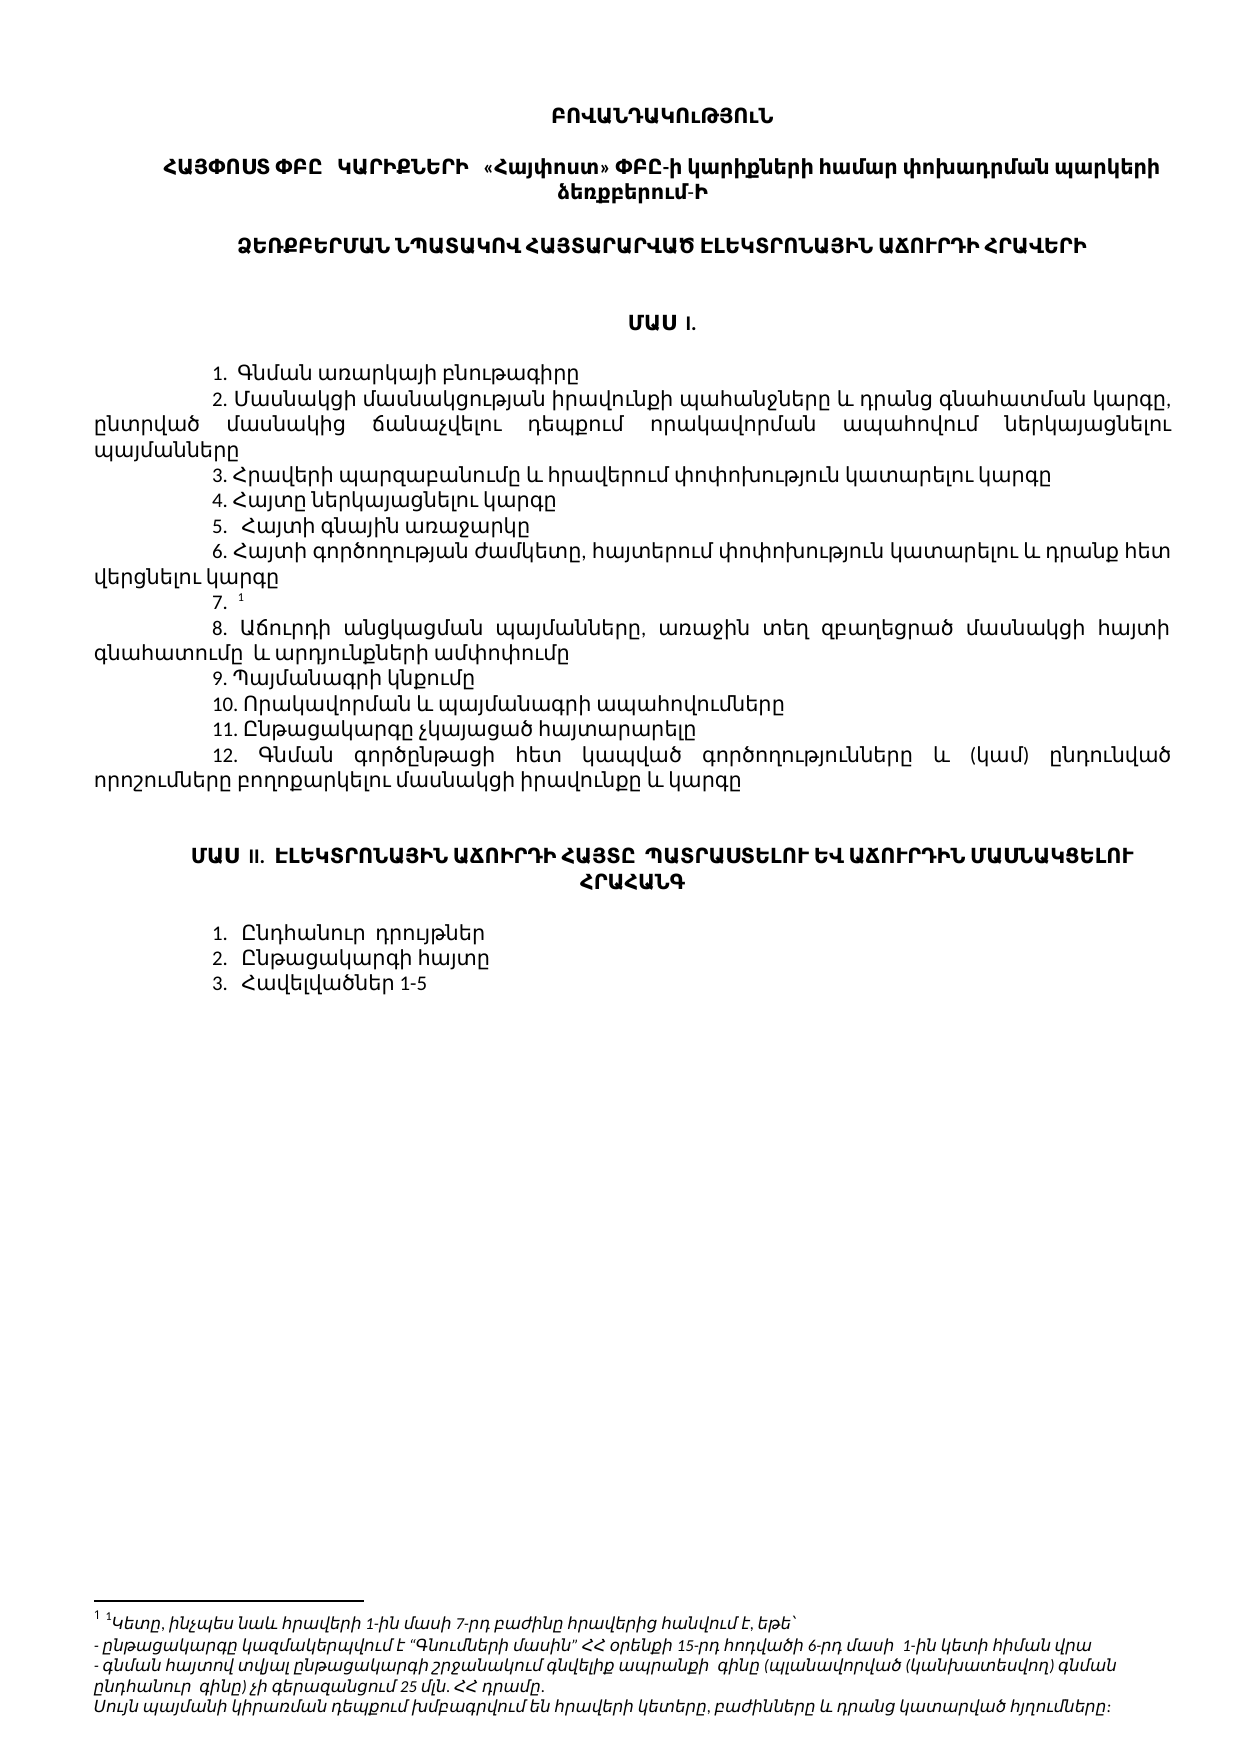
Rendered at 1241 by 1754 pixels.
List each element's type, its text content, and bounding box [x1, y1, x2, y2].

text ԲՈՎԱՆԴԱԿՈւԹՅՈւՆ [94, 103, 1171, 128]
text ՀԱՅՓՈՍՏ ՓԲԸ ԿԱՐԻՔՆԵՐԻ «Հայփոստ» ՓԲԸ-ի կարիքների համար փոխադրման պարկերի ձեռքբերում-Ի [94, 154, 1171, 205]
text 3. Հավելվածներ 1-5 [94, 971, 1171, 996]
text 8. Աճուրդի անցկացման պայմանները, առաջին տեղ զբաղեցրած մասնակցի հայտի գնահատումը և արդյունքների ամփոփումը [94, 615, 1171, 666]
text 5. Հայտի գնային առաջարկը [94, 513, 1171, 538]
text 12. Գնման գործընթացի հետ կապված գործողությունները և (կամ) ընդունված որոշումները բողոքարկելու մասնակցի իրավունքը և կարգը [94, 742, 1171, 793]
text 1. Ընդհանուր դրույթներ [94, 920, 1171, 945]
text 1. Գնման առարկայի բնութագիրը [94, 361, 1171, 386]
text ՁԵՌՔԲԵՐՄԱՆ ՆՊԱՏԱԿՈՎ ՀԱՅՏԱՐԱՐՎԱԾ ԷԼԵԿՏՐՈՆԱՅԻՆ ԱՃՈՒՐԴԻ ՀՐԱՎԵՐԻ [94, 233, 1171, 259]
text 4. Հայտը ներկայացնելու կարգը [94, 488, 1171, 513]
text 7. 1 [94, 589, 1171, 615]
text ՄԱՍ I. [94, 310, 1171, 335]
text 10. Որակավորման և պայմանագրի ապահովումները [94, 691, 1171, 716]
text 2. Մասնակցի մասնակցության իրավունքի պահանջները և դրանց գնահատման կարգը, ընտրված մասնակից ճանաչվելու դեպքում որակավորման ապահովում ներկայացնելու պայմանները [94, 386, 1171, 462]
text 2. Ընթացակարգի հայտը [94, 945, 1171, 971]
text 6. Հայտի գործողության ժամկետը, հայտերում փոփոխություն կատարելու և դրանք հետ վերցնելու կարգը [94, 538, 1171, 589]
text 9. Պայմանագրի կնքումը [94, 666, 1171, 691]
text 3. Հրավերի պարզաբանումը և հրավերում փոփոխություն կատարելու կարգը [94, 462, 1171, 488]
text 11. Ընթացակարգը չկայացած հայտարարելը [94, 716, 1171, 742]
text ՄԱՍ II. ԷԼԵԿՏՐՈՆԱՅԻՆ ԱՃՈԻՐԴԻ ՀԱՅՏԸ ՊԱՏՐԱՍՏԵԼՈՒ ԵՎ ԱՃՈՒՐԴԻՆ ՄԱՍՆԱԿՑԵԼՈՒ ՀՐԱՀԱՆԳ [94, 843, 1171, 894]
